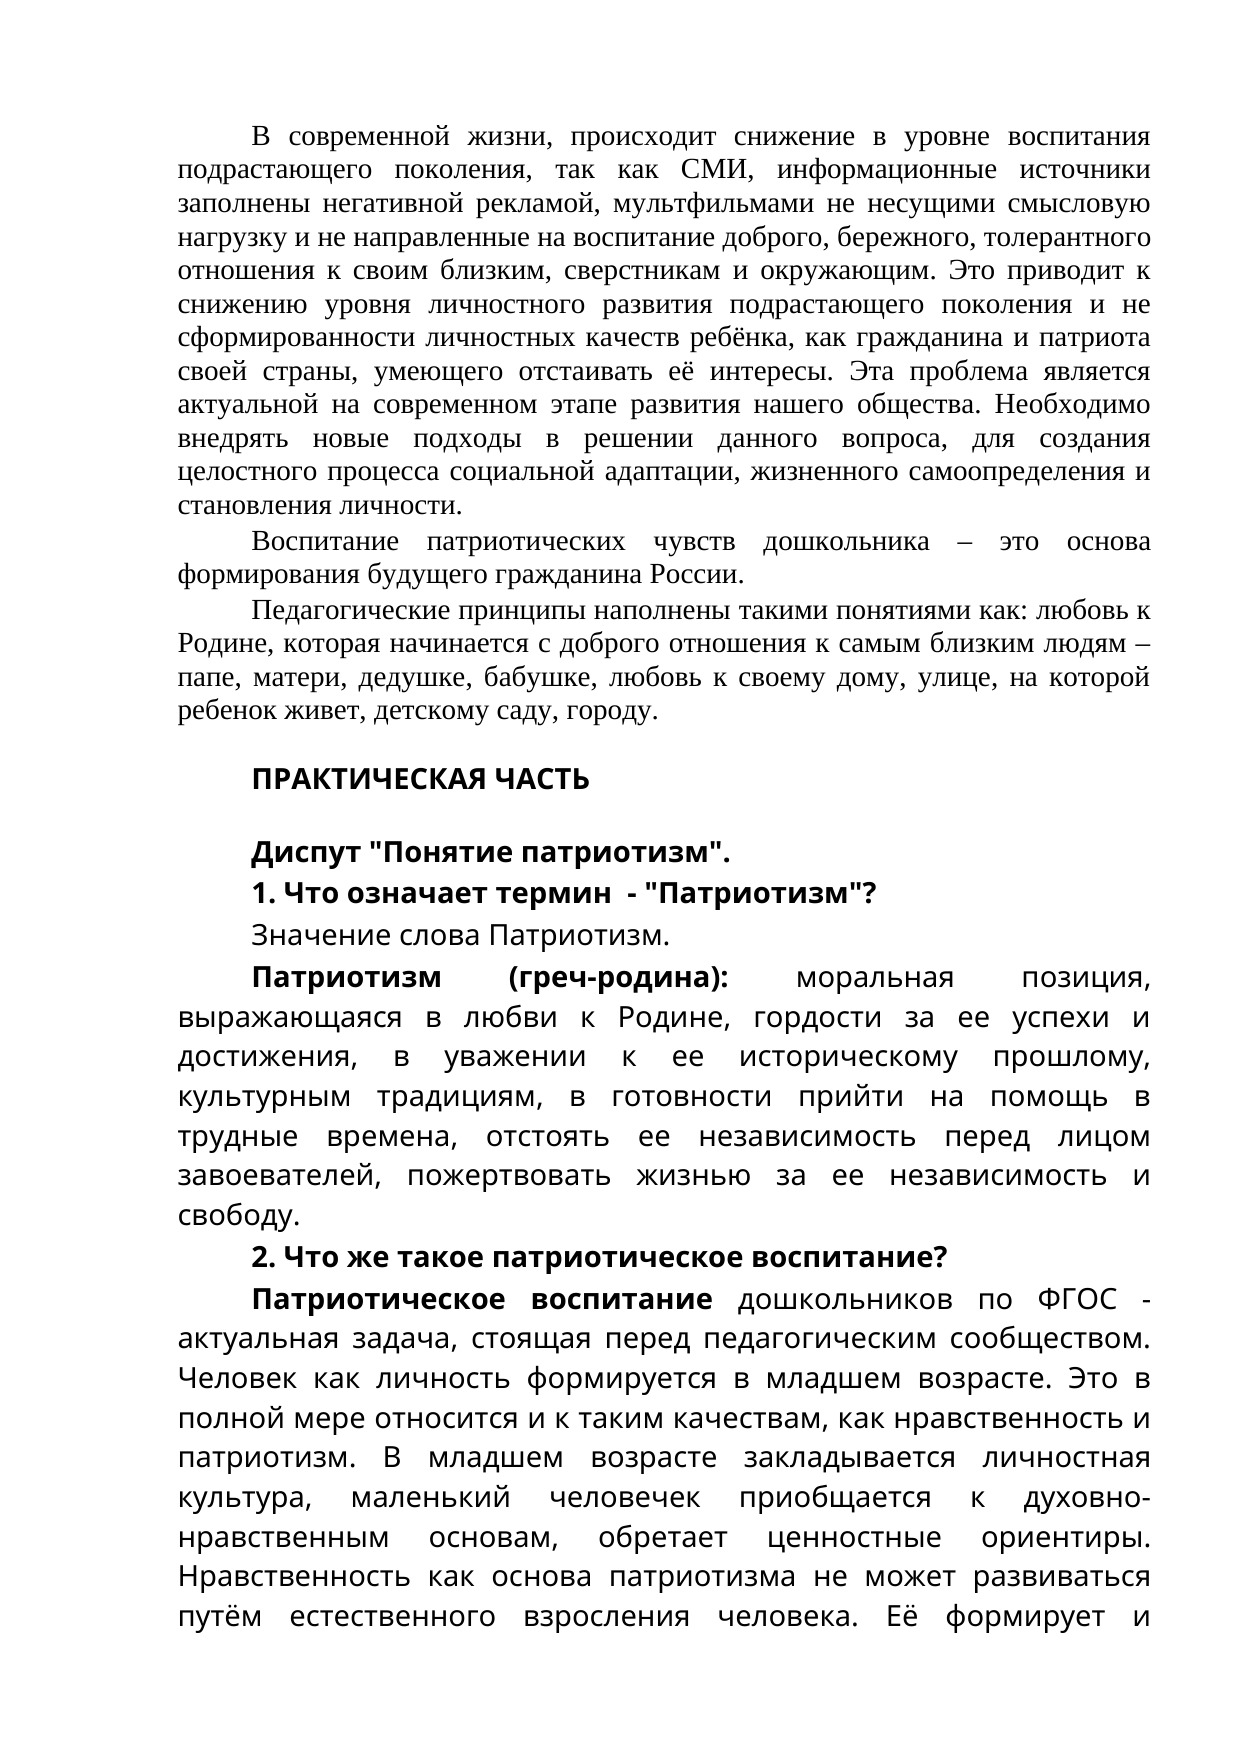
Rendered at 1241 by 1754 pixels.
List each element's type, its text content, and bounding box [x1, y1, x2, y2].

text Значение слова Патриотизм. [177, 914, 1152, 954]
text Патриотизм (греч-родина): моральная позиция, выражающаяся в любви к Родине, гордости за ее успехи и достижения, в уважении к ее историческому прошлому, культурным традициям, в готовности прийти на помощь в трудные времена, отстоять ее независимость перед лицом завоевателей, пожертвовать жизнью за ее независимость и свободу. [177, 956, 1152, 1234]
text В современной жизни, происходит снижение в уровне воспитания подрастающего поколения, так как СМИ, информационные источники заполнены негативной рекламой, мультфильмами не несущими смысловую нагрузку и не направленные на воспитание доброго, бережного, толерантного отношения к своим близким, сверстникам и окружающим. Это приводит к снижению уровня личностного развития подрастающего поколения и не сформированности личностных качеств ребёнка, как гражданина и патриота своей страны, умеющего отстаивать её интересы. Эта проблема является актуальной на современном этапе развития нашего общества. Необходимо внедрять новые подходы в решении данного вопроса, для создания целостного процесса социальной адаптации, жизненного самоопределения и становления личности. [177, 118, 1152, 521]
text Диспут "Понятие патриотизм". [177, 831, 1152, 871]
text Воспитание патриотических чувств дошкольника – это основа формирования будущего гражданина России. [177, 523, 1152, 590]
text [177, 1278, 1152, 1635]
text ПРАКТИЧЕСКАЯ ЧАСТЬ [177, 759, 1152, 798]
text 1. Что означает термин - "Патриотизм"? [177, 873, 1152, 912]
text 2. Что же такое патриотическое воспитание? [177, 1236, 1152, 1276]
text Педагогические принципы наполнены такими понятиями как: любовь к Родине, которая начинается с доброго отношения к самым близким людям – папе, матери, дедушке, бабушке, любовь к своему дому, улице, на которой ребенок живет, детскому саду, городу. [177, 592, 1152, 726]
